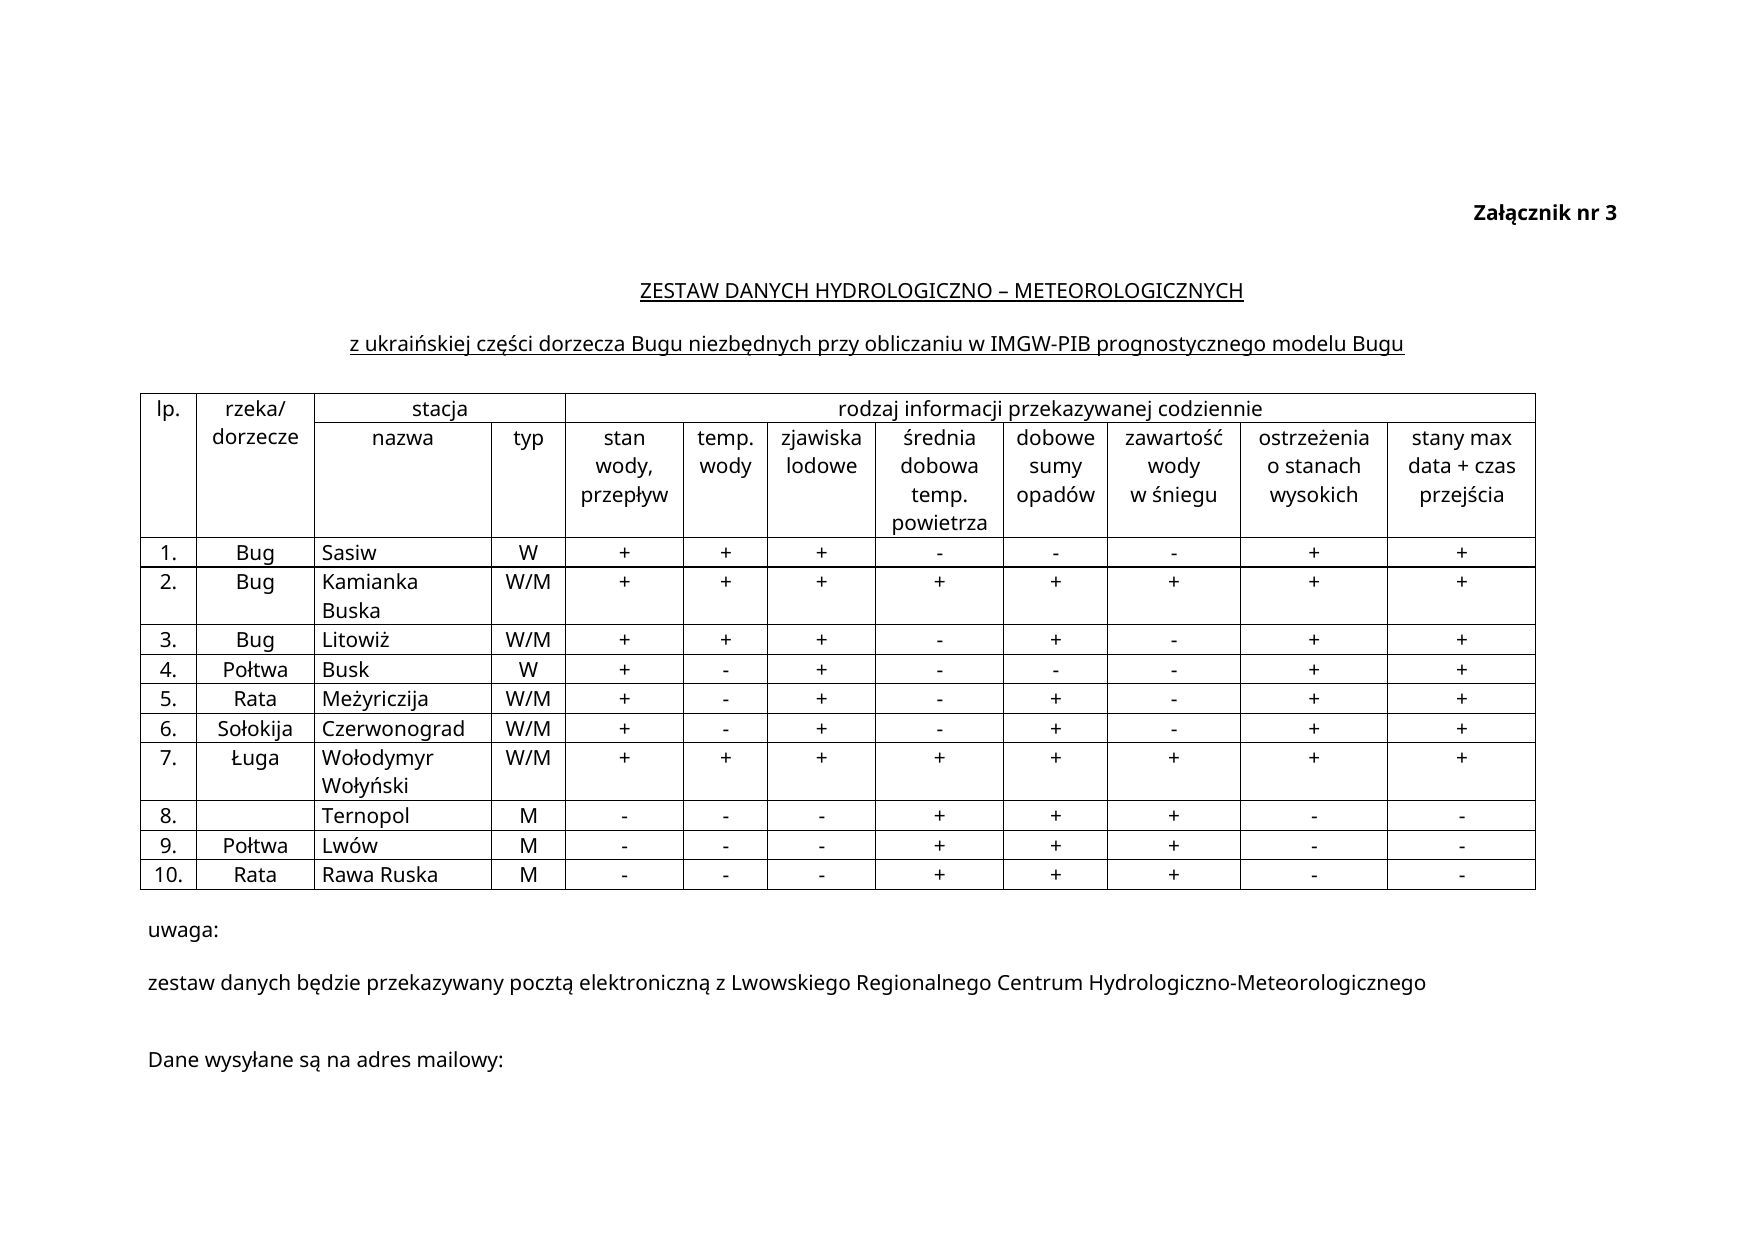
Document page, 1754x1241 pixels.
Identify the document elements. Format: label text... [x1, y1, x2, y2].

table_cell Busk [315, 655, 491, 683]
table_cell + [1004, 568, 1107, 596]
table_cell - [876, 538, 1003, 566]
subtitle ZESTAW DANYCH HYDROLOGICZNO – METEOROLOGICZNYCH [148, 276, 1736, 304]
table_cell + [1241, 625, 1387, 654]
table_cell [141, 596, 196, 624]
table_cell + [1004, 625, 1107, 654]
table_cell Rata [197, 860, 314, 889]
table_cell [141, 772, 196, 800]
table_cell + [1388, 655, 1535, 683]
table_cell + [1004, 684, 1107, 713]
table_cell + [1108, 568, 1240, 596]
table_cell [197, 801, 314, 830]
table_cell nazwa [315, 423, 491, 537]
table_cell [876, 596, 1003, 624]
table_cell + [1388, 684, 1535, 713]
table_cell + [1241, 538, 1387, 566]
table_cell M [492, 801, 565, 830]
table_cell + [1004, 831, 1107, 859]
table_cell W [492, 655, 565, 683]
table_cell stany max data + czas przejścia [1388, 423, 1535, 537]
table_cell - [566, 831, 683, 859]
table_cell + [768, 655, 875, 683]
table_cell + [1108, 860, 1240, 889]
text Dane wysyłane są na adres mailowy: [148, 1046, 1606, 1074]
table_cell W/M [492, 714, 565, 742]
table_cell 2. [141, 568, 196, 596]
table_cell + [876, 801, 1003, 830]
table_cell [1108, 596, 1240, 624]
table_cell Meżyriczija [315, 684, 491, 713]
table_cell - [566, 860, 683, 889]
table_cell + [1388, 538, 1535, 566]
table_cell + [566, 538, 683, 566]
table_cell + [1004, 801, 1107, 830]
subtitle uwaga: [148, 915, 1606, 943]
table_cell M [492, 831, 565, 859]
table_cell - [1241, 860, 1387, 889]
table_header stacja [315, 394, 565, 422]
table_cell + [768, 568, 875, 596]
table_cell Ternopol [315, 801, 491, 830]
table_cell zawartość wody w śniegu [1108, 423, 1240, 537]
table_cell - [1108, 625, 1240, 654]
table_cell 9. [141, 831, 196, 859]
table_cell + [1388, 625, 1535, 654]
table_cell typ [492, 423, 565, 537]
subtitle zestaw danych będzie przekazywany pocztą elektroniczną z Lwowskiego Regionalnego Centrum Hydrologiczno-Meteorologicznego [148, 968, 1606, 997]
table_cell temp. wody [684, 423, 767, 537]
table_cell - [684, 684, 767, 713]
table_cell W/M [492, 743, 565, 772]
table_cell - [1241, 801, 1387, 830]
table_cell [197, 596, 314, 624]
subtitle Załącznik nr 3 [148, 198, 1617, 226]
table_cell [566, 596, 683, 624]
table_cell - [876, 714, 1003, 742]
table_cell + [768, 743, 875, 772]
table_cell + [1388, 568, 1535, 596]
table_cell [1241, 772, 1387, 800]
subtitle z ukraińskiej części dorzecza Bugu niezbędnych przy obliczaniu w IMGW-PIB prognostycznego modelu Bugu [148, 329, 1606, 358]
table_cell 6. [141, 714, 196, 742]
table_cell - [876, 655, 1003, 683]
table_cell Ługa [197, 743, 314, 772]
table_cell - [1108, 655, 1240, 683]
table_cell - [684, 714, 767, 742]
table_cell 7. [141, 743, 196, 772]
table_cell Litowiż [315, 625, 491, 654]
table_cell + [1108, 743, 1240, 772]
table_cell Bug [197, 538, 314, 566]
table_cell 3. [141, 625, 196, 654]
table_cell stan wody, przepływ [566, 423, 683, 537]
table_cell + [684, 625, 767, 654]
table_cell [768, 596, 875, 624]
table_cell - [876, 625, 1003, 654]
table_cell + [1108, 801, 1240, 830]
table_cell + [1241, 655, 1387, 683]
table_cell + [768, 538, 875, 566]
table_cell + [876, 860, 1003, 889]
table_cell 1. [141, 538, 196, 566]
table_cell [492, 772, 565, 800]
table_cell - [684, 655, 767, 683]
table_cell 5. [141, 684, 196, 713]
table_cell + [1004, 714, 1107, 742]
table_cell [566, 772, 683, 800]
table_cell zjawiska lodowe [768, 423, 875, 537]
table_cell [197, 772, 314, 800]
table_cell [1388, 596, 1535, 624]
table_cell Sołokija [197, 714, 314, 742]
table_cell W [492, 538, 565, 566]
table_cell Rata [197, 684, 314, 713]
table_cell - [684, 801, 767, 830]
table_cell + [1241, 743, 1387, 772]
table_cell + [566, 714, 683, 742]
table_cell [492, 596, 565, 624]
table_cell - [768, 831, 875, 859]
table_header rodzaj informacji przekazywanej codziennie [566, 394, 1535, 422]
table_cell + [1108, 831, 1240, 859]
table_cell + [684, 538, 767, 566]
table_cell Połtwa [197, 655, 314, 683]
table_header rzeka/ dorzecze [197, 394, 314, 537]
table_cell - [1108, 714, 1240, 742]
table_cell dobowe sumy opadów [1004, 423, 1107, 537]
table_cell M [492, 860, 565, 889]
table_cell [1241, 596, 1387, 624]
table_cell + [1241, 568, 1387, 596]
table_cell Bug [197, 568, 314, 596]
table_cell 4. [141, 655, 196, 683]
table_cell [1004, 596, 1107, 624]
table_cell - [1004, 655, 1107, 683]
table_cell [876, 772, 1003, 800]
table_cell 8. [141, 801, 196, 830]
table_cell [1108, 772, 1240, 800]
table_cell [684, 772, 767, 800]
table_cell + [1388, 743, 1535, 772]
table_cell W/M [492, 568, 565, 596]
table_cell Lwów [315, 831, 491, 859]
table_header lp. [141, 394, 196, 537]
table_cell Kamianka [315, 568, 491, 596]
table_cell + [768, 684, 875, 713]
table_cell - [1388, 801, 1535, 830]
table_cell - [1108, 538, 1240, 566]
table_cell + [566, 743, 683, 772]
table_cell [1388, 772, 1535, 800]
table_cell [684, 596, 767, 624]
table_cell W/M [492, 625, 565, 654]
table_cell - [768, 801, 875, 830]
table_cell - [684, 831, 767, 859]
table_cell - [1388, 860, 1535, 889]
table_cell ostrzeżenia o stanach wysokich [1241, 423, 1387, 537]
table_cell + [684, 743, 767, 772]
table_cell 10. [141, 860, 196, 889]
table_cell - [876, 684, 1003, 713]
table_cell - [768, 860, 875, 889]
table_cell [768, 772, 875, 800]
table_cell Wołodymyr [315, 743, 491, 772]
table_cell [1004, 772, 1107, 800]
table_cell - [1004, 538, 1107, 566]
table_cell + [1241, 684, 1387, 713]
table_cell Bug [197, 625, 314, 654]
table_cell + [768, 625, 875, 654]
table_cell Buska [315, 596, 491, 624]
table_cell + [684, 568, 767, 596]
table_cell + [566, 568, 683, 596]
table_cell - [684, 860, 767, 889]
table_cell + [876, 831, 1003, 859]
table_cell + [1388, 714, 1535, 742]
table_cell Połtwa [197, 831, 314, 859]
table_cell + [876, 743, 1003, 772]
table_cell + [1241, 714, 1387, 742]
table_cell - [1108, 684, 1240, 713]
table_cell Sasiw [315, 538, 491, 566]
table_cell Wołyński [315, 772, 491, 800]
table_cell + [1004, 860, 1107, 889]
table_cell + [876, 568, 1003, 596]
table_cell + [566, 655, 683, 683]
table_cell + [1004, 743, 1107, 772]
table_cell W/M [492, 684, 565, 713]
table_cell + [566, 684, 683, 713]
table_cell Rawa Ruska [315, 860, 491, 889]
table_cell średnia dobowa temp. powietrza [876, 423, 1003, 537]
table_cell + [768, 714, 875, 742]
table_cell - [566, 801, 683, 830]
table_cell - [1241, 831, 1387, 859]
table_cell - [1388, 831, 1535, 859]
table_cell + [566, 625, 683, 654]
table_cell Czerwonograd [315, 714, 491, 742]
